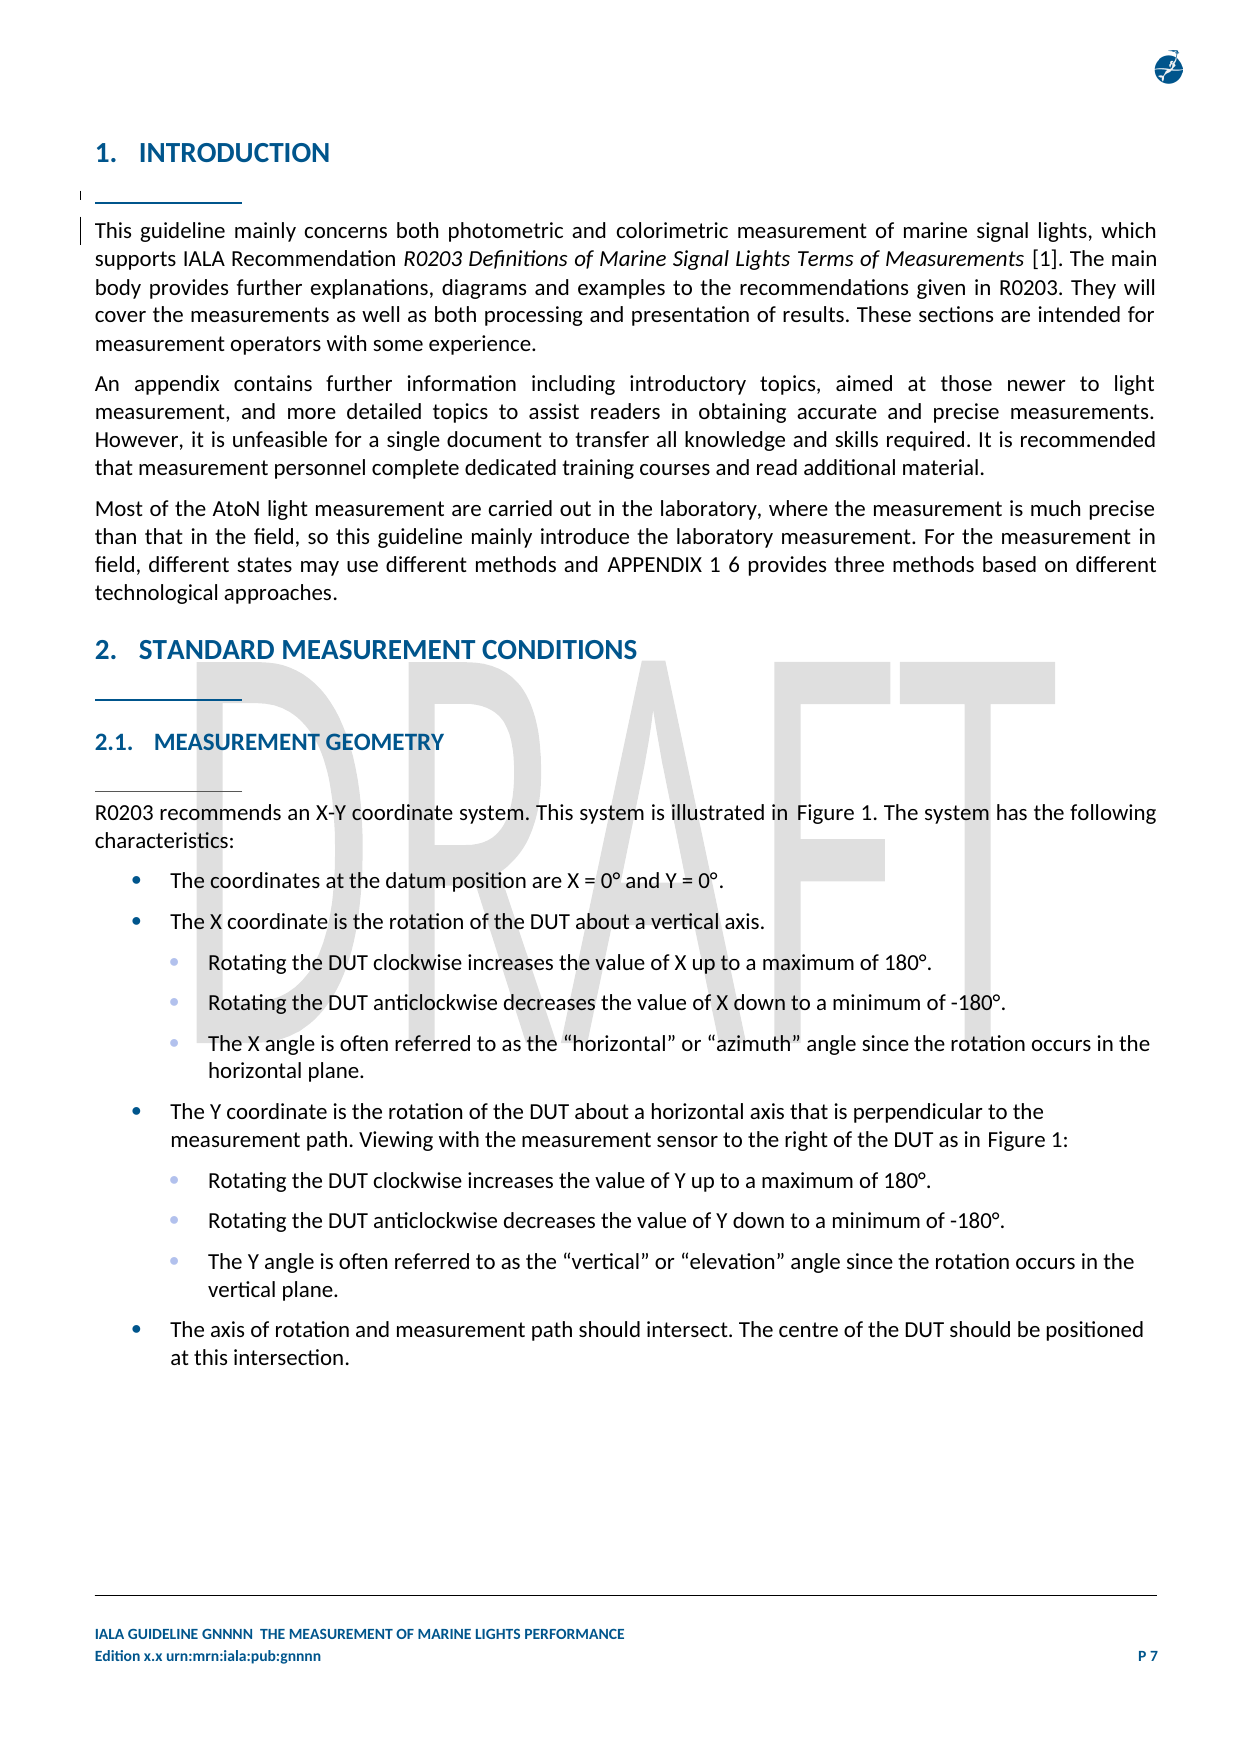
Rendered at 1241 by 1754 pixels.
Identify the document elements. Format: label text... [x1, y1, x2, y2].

text Rotating the DUT clockwise increases the value of X up to a maximum of 180°. [170, 948, 1157, 976]
text Rotating the DUT clockwise increases the value of Y up to a maximum of 180°. [170, 1166, 1157, 1194]
subtitle Standard measurement conditions [94, 631, 1157, 666]
text An appendix contains further information including introductory topics, aimed at those newer to light measurement, and more detailed topics to assist readers in obtaining accurate and precise measurements. However, it is unfeasible for a single document to transfer all knowledge and skills required. It is recommended that measurement personnel complete dedicated training courses and read additional material. [94, 369, 1157, 481]
text Rotating the DUT anticlockwise decreases the value of Y down to a minimum of -180°. [170, 1206, 1157, 1234]
text This guideline mainly concerns both photometric and colorimetric measurement of marine signal lights, which supports IALA Recommendation R0203 Definitions of Marine Signal Lights Terms of Measurements [1]. The main body provides further explanations, diagrams and examples to the recommendations given in R0203. They will cover the measurements as well as both processing and presentation of results. These sections are intended for measurement operators with some experience. [94, 217, 1157, 357]
subtitle measurement geometry [94, 726, 1084, 756]
picture [1123, 0, 1241, 119]
text The coordinates at the datum position are X = 0° and Y = 0°. [132, 867, 1157, 894]
text The X angle is often referred to as the “horizontal” or “azimuth” angle since the rotation occurs in the horizontal plane. [170, 1029, 1157, 1085]
text The Y angle is often referred to as the “vertical” or “elevation” angle since the rotation occurs in the vertical plane. [170, 1247, 1157, 1303]
text Rotating the DUT anticlockwise decreases the value of X down to a minimum of -180°. [170, 988, 1157, 1016]
text The axis of rotation and measurement path should intersect. The centre of the DUT should be positioned at this intersection. [132, 1315, 1157, 1371]
text The X coordinate is the rotation of the DUT about a vertical axis. [132, 907, 1157, 935]
text Most of the AtoN light measurement are carried out in the laboratory, where the measurement is much precise than that in the field, so this guideline mainly introduce the laboratory measurement. For the measurement in field, different states may use different methods and APPENDIX 1 6 provides three methods based on different technological approaches. [94, 494, 1157, 606]
text The Y coordinate is the rotation of the DUT about a horizontal axis that is perpendicular to the measurement path. Viewing with the measurement sensor to the right of the DUT as in Figure 1: [132, 1097, 1157, 1153]
text R0203 recommends an X-Y coordinate system. This system is illustrated in Figure 1. The system has the following characteristics: [94, 798, 1157, 854]
subtitle Introduction [94, 134, 1157, 170]
